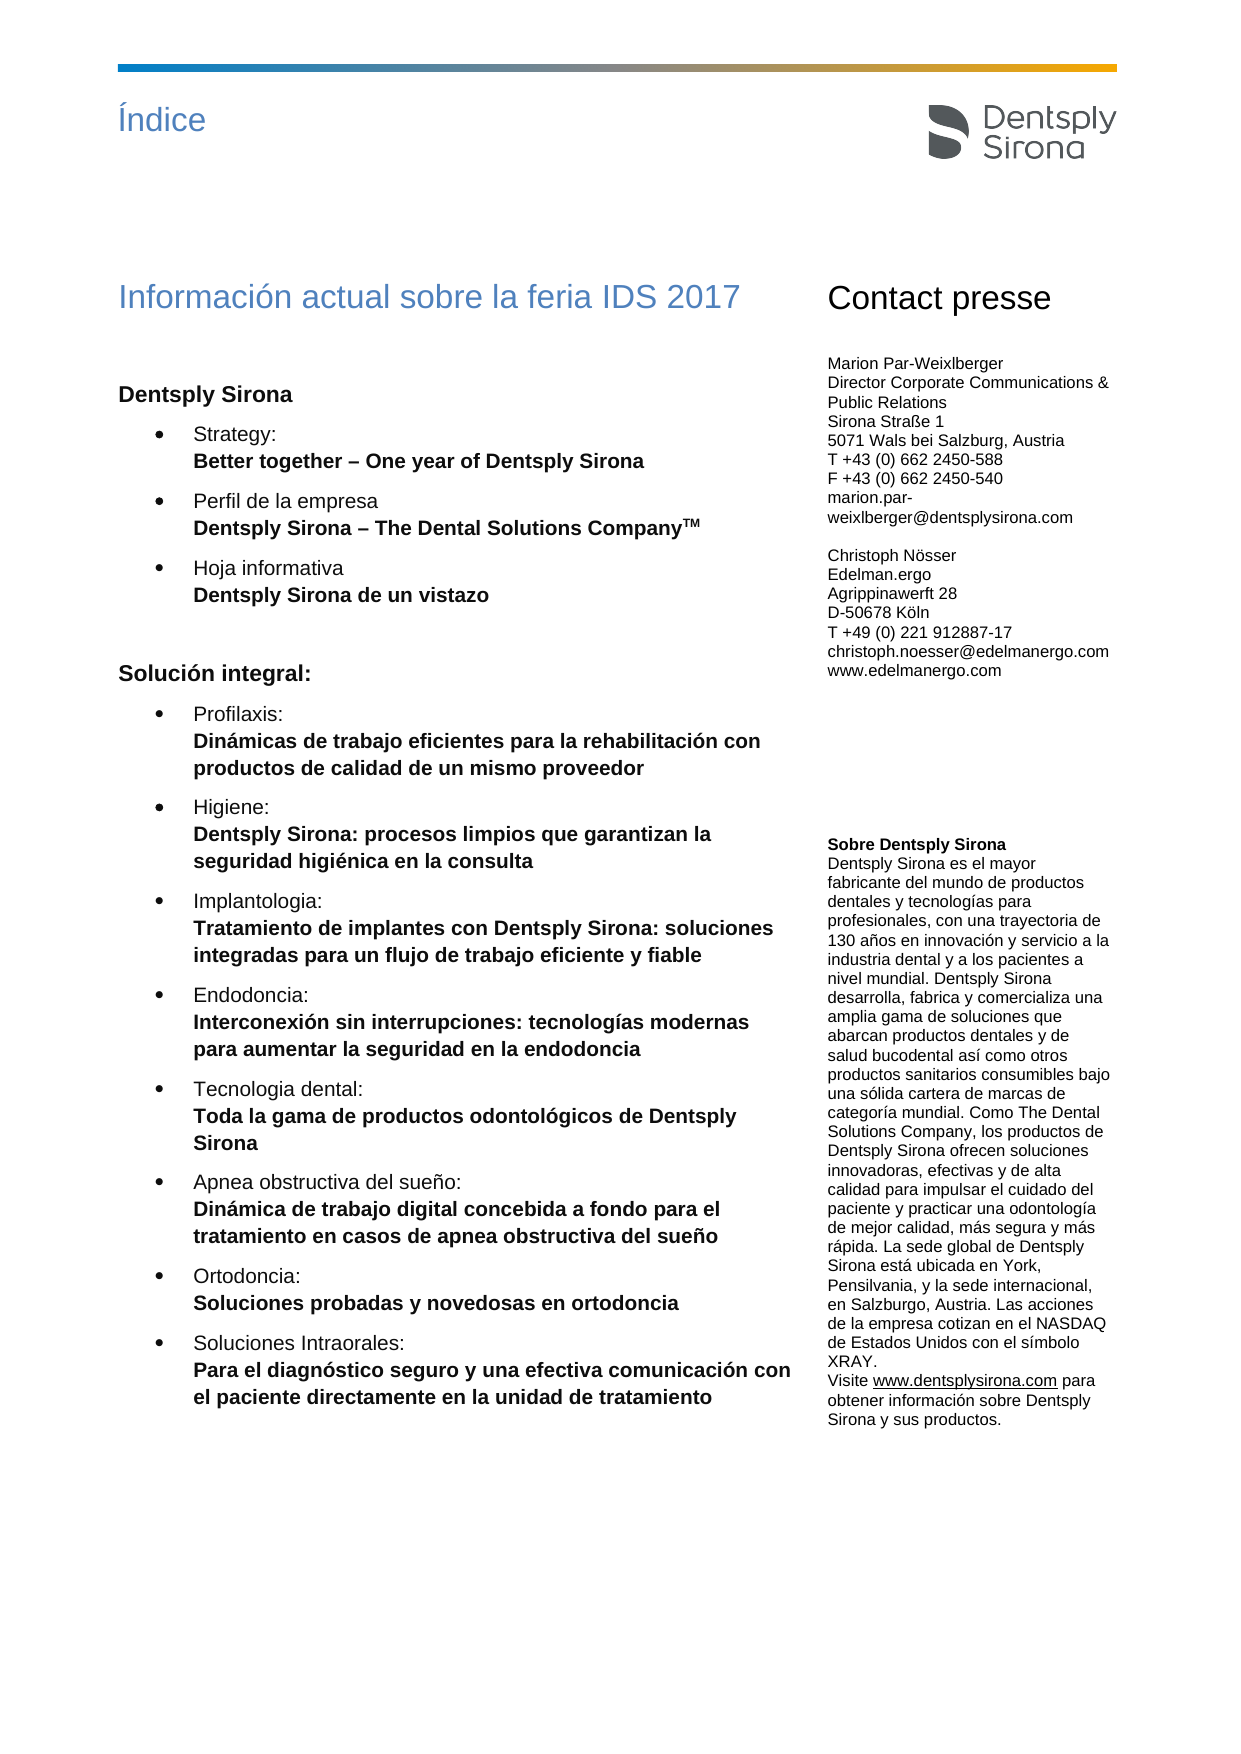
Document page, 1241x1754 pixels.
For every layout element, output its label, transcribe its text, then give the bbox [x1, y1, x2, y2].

text Información actual sobre la feria IDS 2017 [118, 277, 798, 316]
list Tecnologia dental: Toda la gama de productos odontológicos de Dentsply Sirona [156, 1074, 798, 1156]
list Strategy: Better together – One year of Dentsply Sirona [156, 420, 798, 474]
list Profilaxis: Dinámicas de trabajo eficientes para la rehabilitación con productos de calidad de un mismo proveedor [156, 699, 798, 781]
picture [117, 59, 1118, 78]
text Dentsply Sirona [118, 353, 798, 408]
picture [928, 105, 1117, 159]
text Solución integral: [118, 660, 798, 687]
list Hoja informativa Dentsply Sirona de un vistazo [156, 553, 798, 608]
list Apnea obstructiva del sueño: Dinámica de trabajo digital concebida a fondo para el tratamiento en casos de apnea obstructiva del sueño [156, 1168, 798, 1249]
list Implantologia: Tratamiento de implantes con Dentsply Sirona: soluciones integradas para un flujo de trabajo eficiente y fiable [156, 887, 798, 968]
list Ortodoncia: Soluciones probadas y novedosas en ortodoncia [156, 1262, 798, 1316]
list Endodoncia: Interconexión sin interrupciones: tecnologías modernas para aumentar la seguridad en la endodoncia [156, 981, 798, 1062]
list Soluciones Intraorales: Para el diagnóstico seguro y una efectiva comunicación con el paciente directamente en la unidad de tratamiento [156, 1328, 798, 1437]
list Perfil de la empresa Dentsply Sirona – The Dental Solutions CompanyTM [156, 487, 798, 541]
list Higiene: Dentsply Sirona: procesos limpios que garantizan la seguridad higiénica en la consulta [156, 793, 798, 874]
